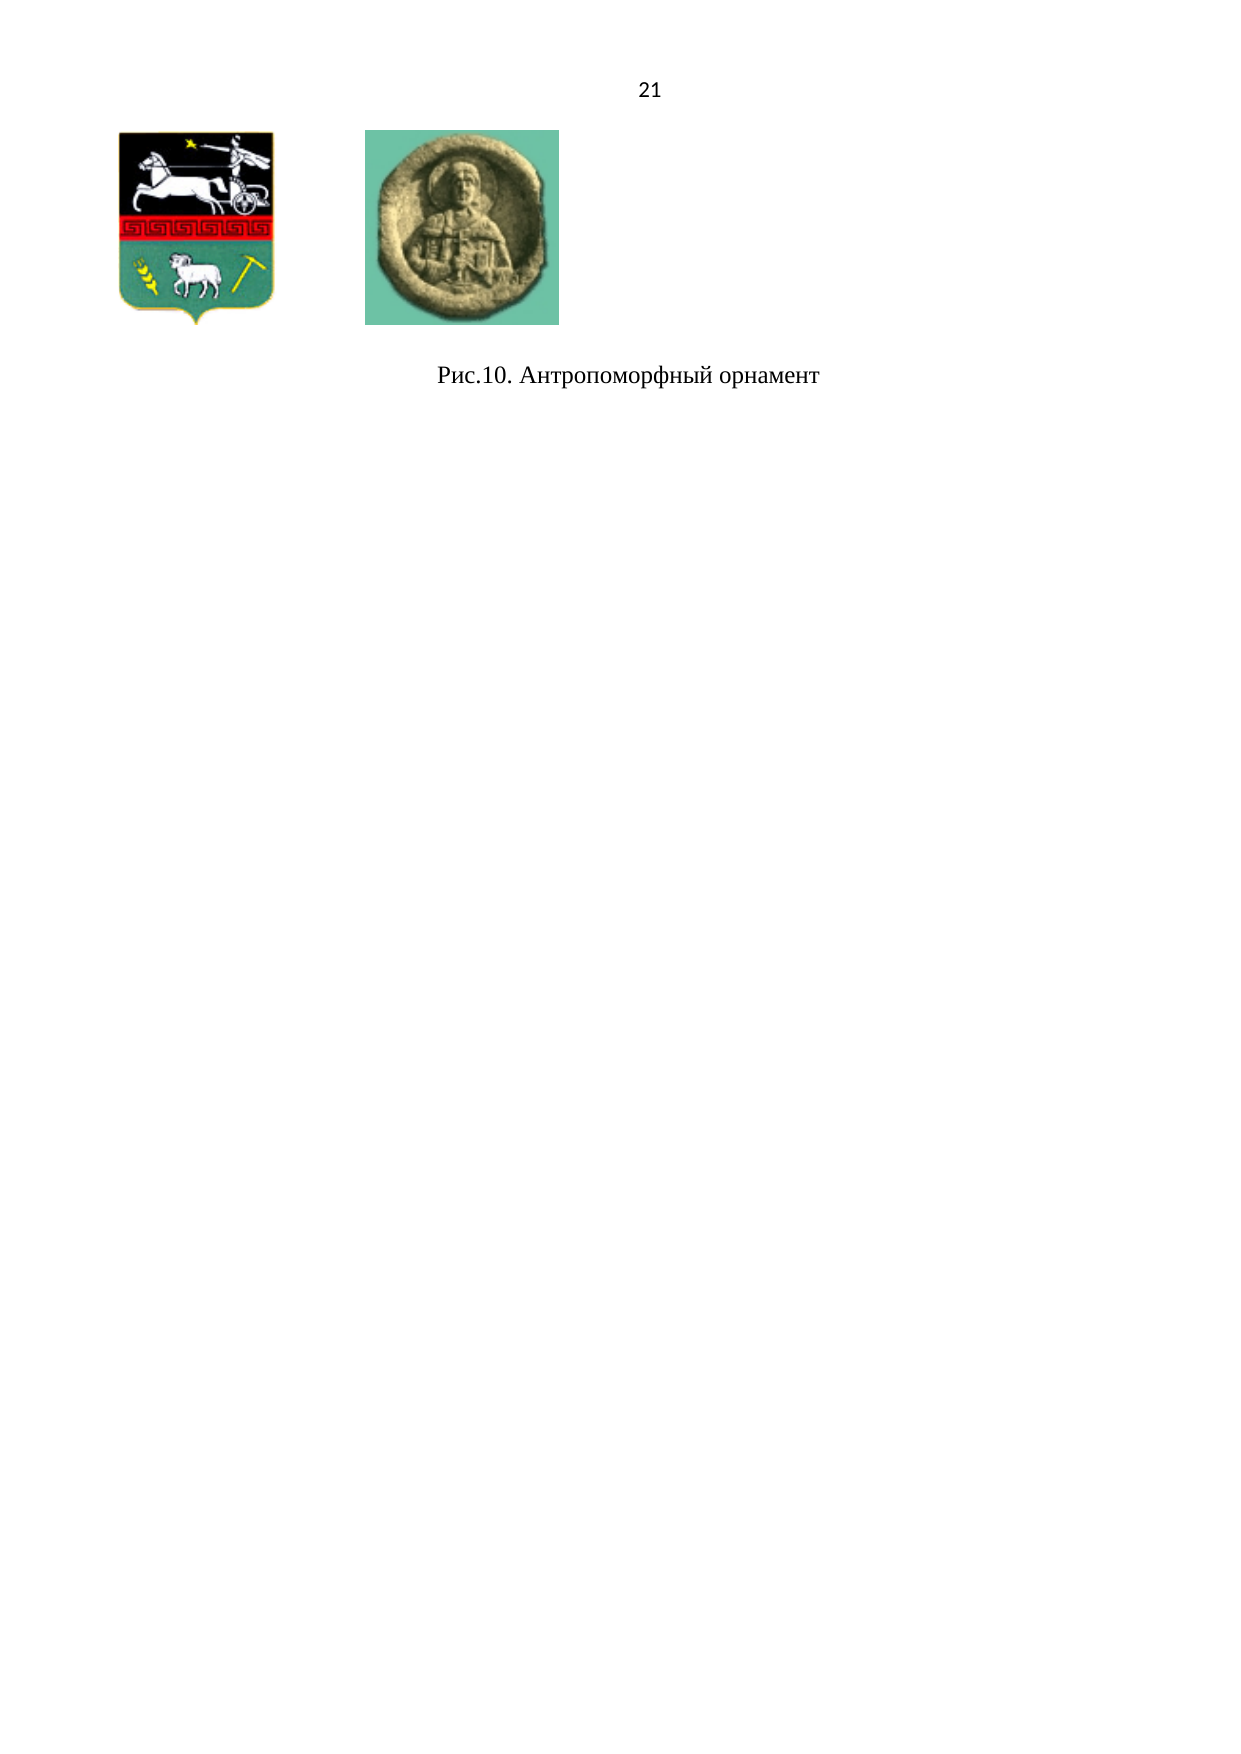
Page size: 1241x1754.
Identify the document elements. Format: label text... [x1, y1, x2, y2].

text Рис.10. Антропоморфный орнамент [118, 360, 1181, 389]
picture [118, 130, 278, 325]
picture [365, 130, 559, 325]
